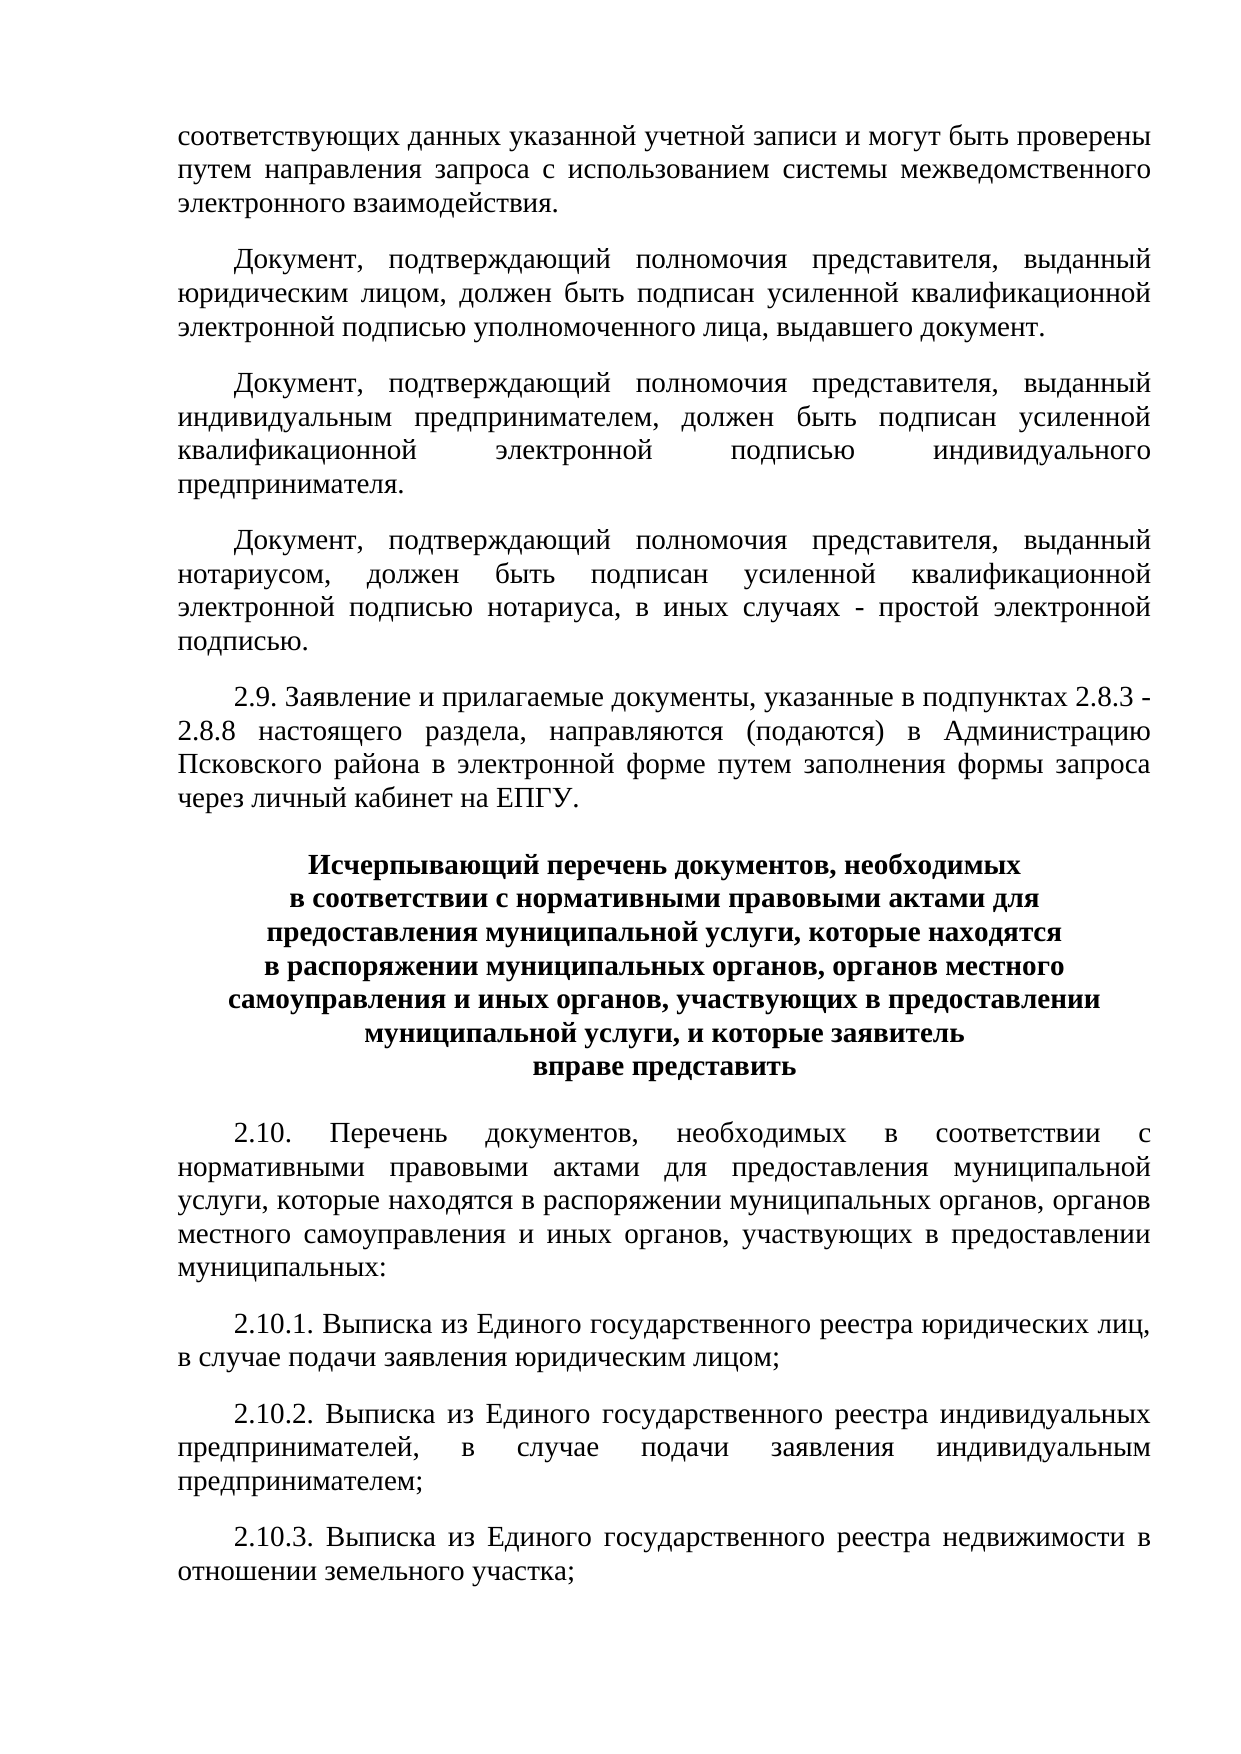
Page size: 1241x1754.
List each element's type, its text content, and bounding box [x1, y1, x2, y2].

text 2.10.3. Выписка из Единого государственного реестра недвижимости в отношении земельного участка; [177, 1519, 1152, 1587]
title в распоряжении муниципальных органов, органов местного [177, 948, 1152, 981]
text Документ, подтверждающий полномочия представителя, выданный индивидуальным предпринимателем, должен быть подписан усиленной квалификационной электронной подписью индивидуального предпринимателя. [177, 365, 1152, 499]
text Документ, подтверждающий полномочия представителя, выданный нотариусом, должен быть подписан усиленной квалификационной электронной подписью нотариуса, в иных случаях - простой электронной подписью. [177, 522, 1152, 656]
text 2.10.2. Выписка из Единого государственного реестра индивидуальных предпринимателей, в случае подачи заявления индивидуальным предпринимателем; [177, 1396, 1152, 1497]
text 2.10.1. Выписка из Единого государственного реестра юридических лиц, в случае подачи заявления юридическим лицом; [177, 1306, 1152, 1373]
title самоуправления и иных органов, участвующих в предоставлении [177, 981, 1152, 1015]
title вправе представить [177, 1048, 1152, 1082]
text Документ, подтверждающий полномочия представителя, выданный юридическим лицом, должен быть подписан усиленной квалификационной электронной подписью уполномоченного лица, выдавшего документ. [177, 242, 1152, 342]
title муниципальной услуги, и которые заявитель [177, 1015, 1152, 1048]
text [177, 118, 1152, 219]
title Исчерпывающий перечень документов, необходимых [177, 847, 1152, 881]
title в соответствии с нормативными правовыми актами для [177, 881, 1152, 914]
text 2.9. Заявление и прилагаемые документы, указанные в подпунктах 2.8.3 - 2.8.8 настоящего раздела, направляются (подаются) в Администрацию Псковского района в электронной форме путем заполнения формы запроса через личный кабинет на ЕПГУ. [177, 679, 1152, 813]
title предоставления муниципальной услуги, которые находятся [177, 914, 1152, 948]
text 2.10. Перечень документов, необходимых в соответствии с нормативными правовыми актами для предоставления муниципальной услуги, которые находятся в распоряжении муниципальных органов, органов местного самоуправления и иных органов, участвующих в предоставлении муниципальных: [177, 1115, 1152, 1283]
